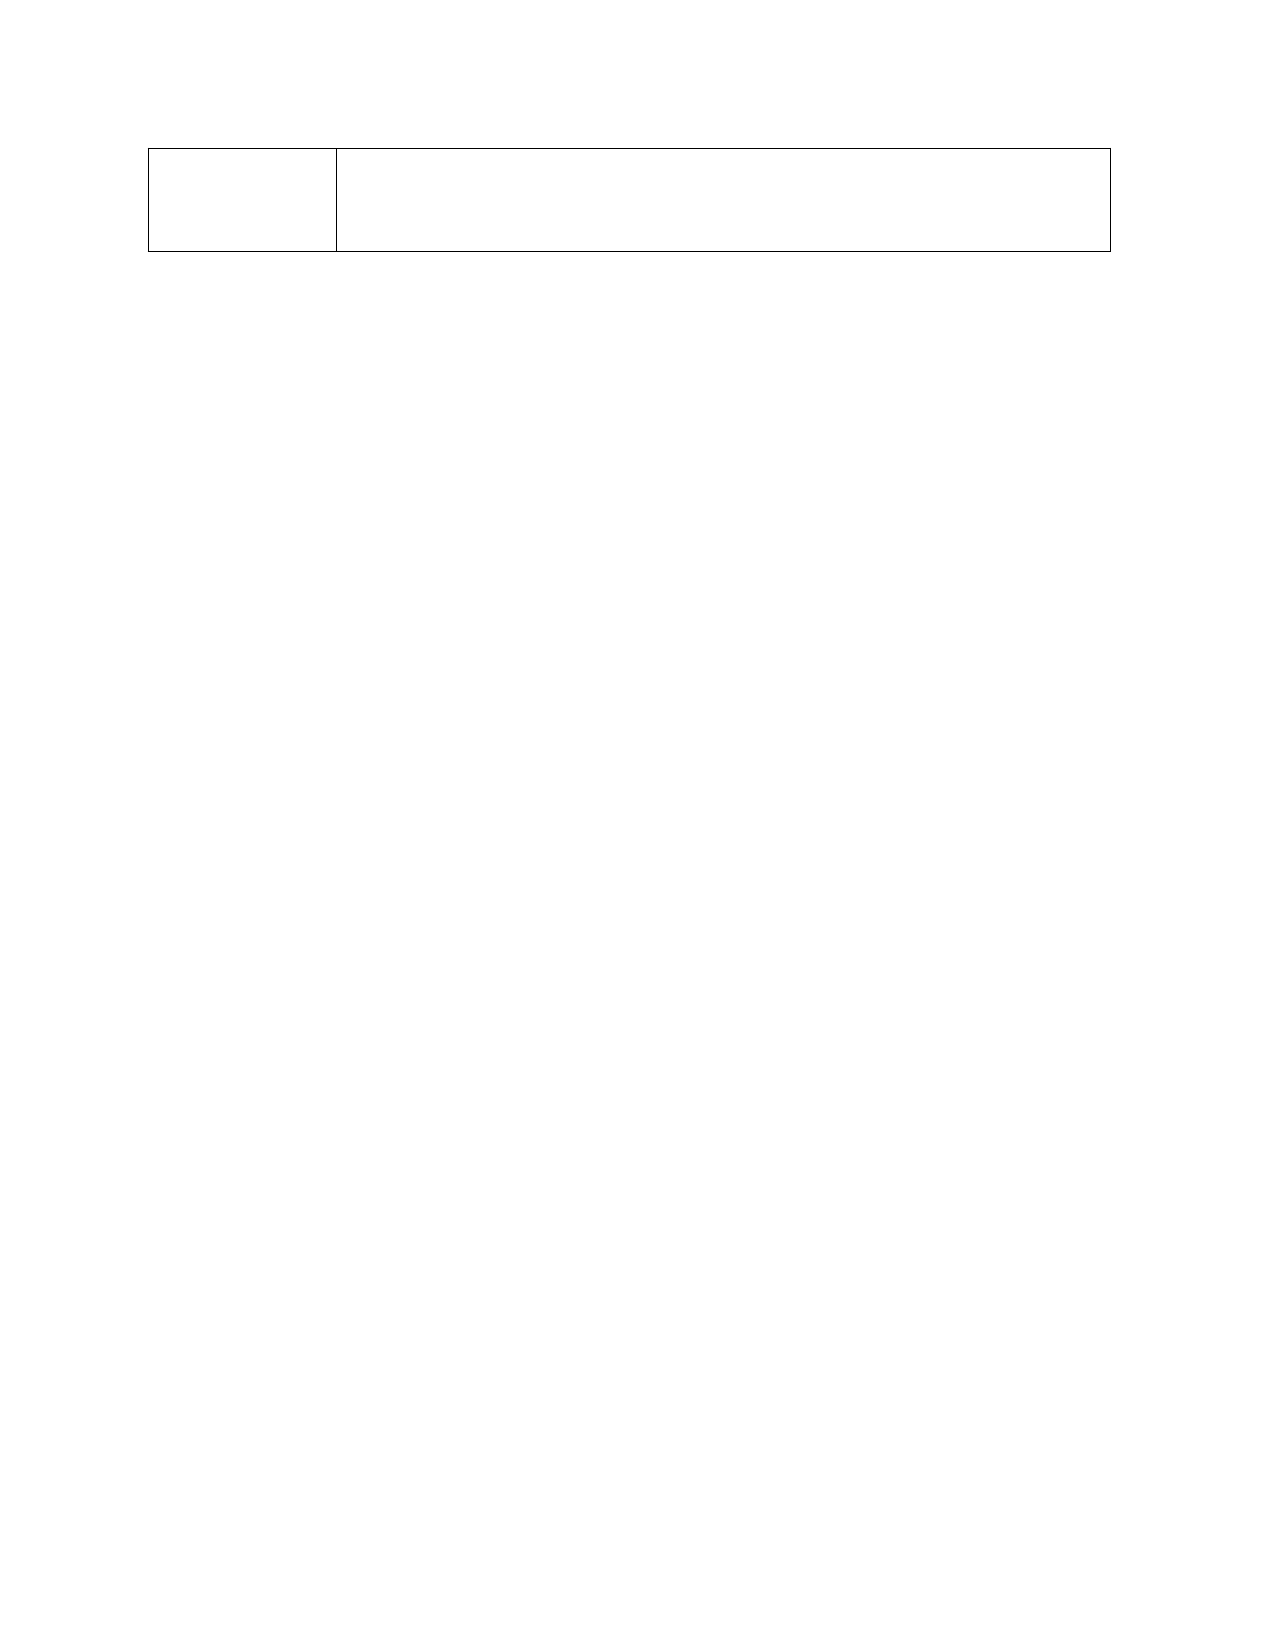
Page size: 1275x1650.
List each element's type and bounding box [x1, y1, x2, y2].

table_cell [149, 149, 336, 251]
table_cell [337, 149, 1110, 251]
